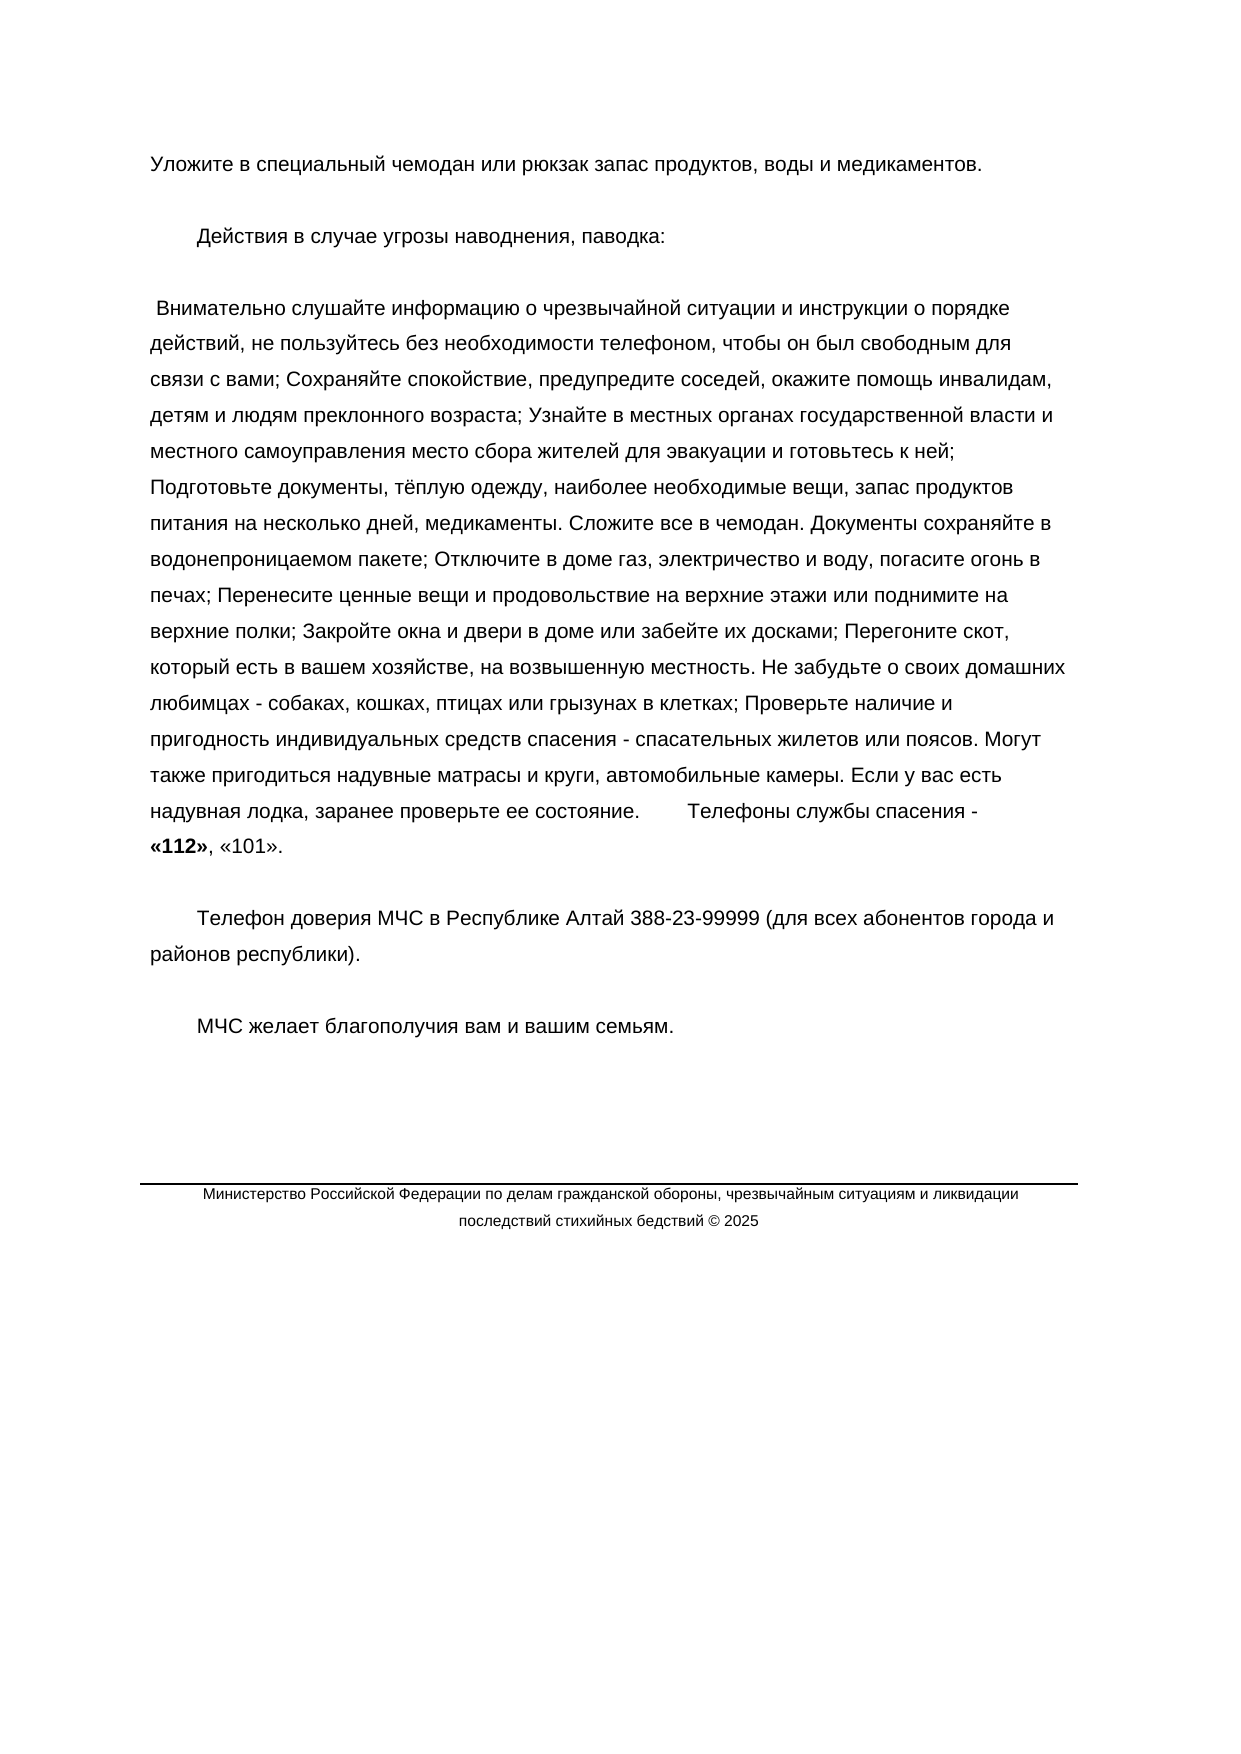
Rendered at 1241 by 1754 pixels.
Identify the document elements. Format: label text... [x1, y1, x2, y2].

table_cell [140, 150, 1078, 1183]
table_cell Министерство Российской Федерации по делам гражданской обороны, чрезвычайным ситуациям и ликвидации последствий стихийных бедствий © 2025 [140, 1185, 1078, 1267]
